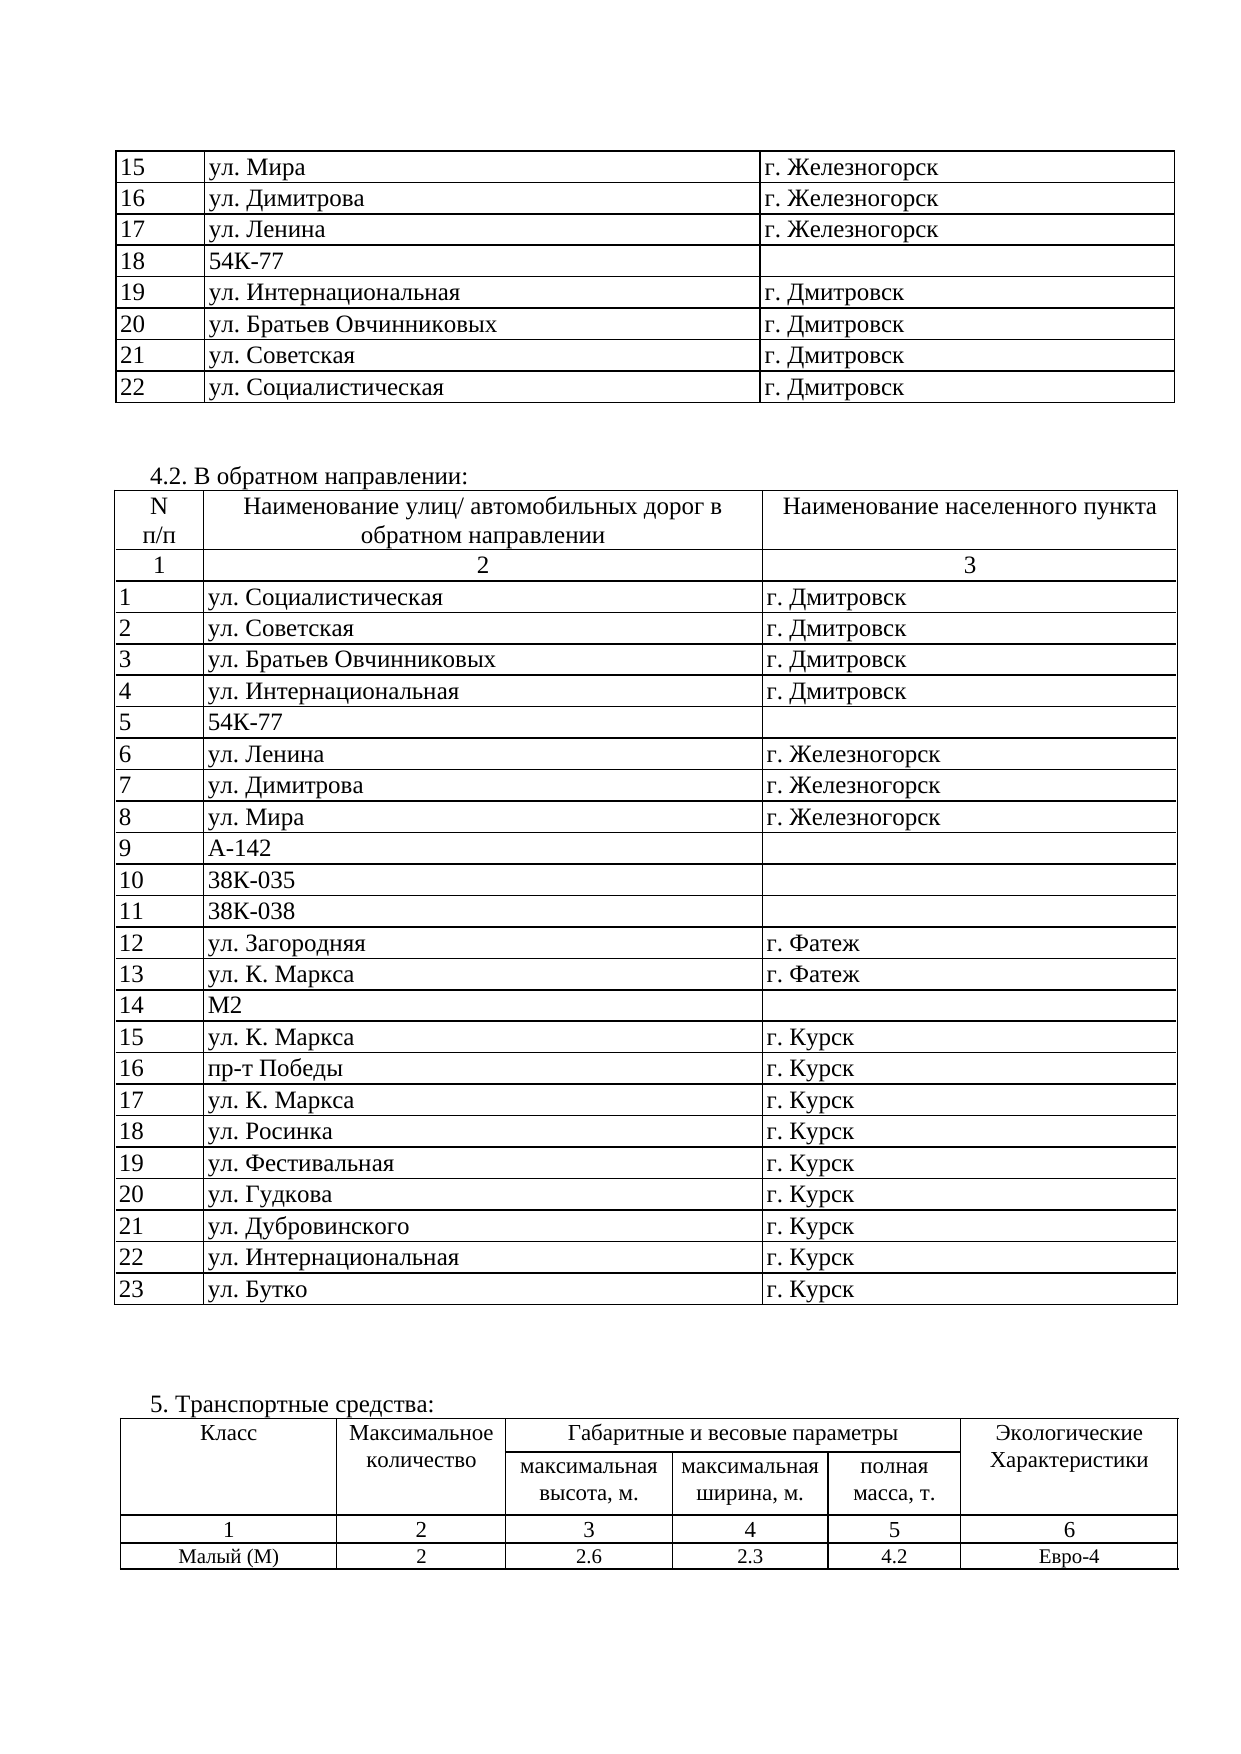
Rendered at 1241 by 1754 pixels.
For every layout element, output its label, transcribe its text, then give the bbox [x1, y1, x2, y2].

table_cell максимальная ширина, м. [673, 1453, 827, 1514]
table_cell 2 [337, 1544, 505, 1568]
table_cell 3 [115, 644, 203, 674]
table_cell ул. К. Маркса [204, 1085, 762, 1115]
table_cell ул. Интернациональная [205, 277, 759, 307]
table_cell 2 [204, 550, 762, 580]
table_cell г. Фатеж [763, 926, 1177, 957]
table_cell г. Курск [763, 1272, 1177, 1303]
table_cell г. Дмитровск [761, 277, 1174, 307]
table_cell 38К-035 [204, 865, 762, 894]
table_cell г. Железногорск [763, 737, 1177, 769]
table_cell пр-т Победы [204, 1053, 762, 1083]
table_cell 5 [115, 707, 203, 737]
table_cell г. Курск [763, 1146, 1177, 1178]
table_header Экологические Характеристики [961, 1419, 1177, 1514]
table_cell г. Дмитровск [763, 643, 1177, 674]
table_cell 21 [117, 340, 204, 370]
table_cell г. Железногорск [763, 800, 1177, 832]
table_cell г. Железногорск [761, 152, 1174, 181]
table_cell ул. Социалистическая [204, 582, 762, 611]
table_cell 16 [115, 1053, 203, 1083]
table_cell 38К-038 [204, 896, 762, 926]
table_cell Малый (М) [121, 1544, 336, 1568]
table_cell 54К-77 [204, 707, 762, 737]
table_cell г. Дмитровск [763, 611, 1177, 643]
table_cell 1 [115, 581, 203, 611]
table_cell ул. Братьев Овчинниковых [204, 645, 762, 674]
table_cell 17 [117, 215, 204, 244]
table_cell 12 [115, 927, 203, 957]
table_cell ул. Интернациональная [204, 1242, 762, 1272]
table_cell 15 [115, 1021, 203, 1052]
table_cell полная масса, т. [829, 1453, 960, 1514]
table_cell 2 [115, 613, 203, 643]
table_cell 19 [117, 277, 204, 307]
table_header Наименование населенного пункта [763, 491, 1177, 548]
table_cell 14 [115, 990, 203, 1020]
table_cell Евро-4 [961, 1544, 1177, 1568]
table_cell ул. Братьев Овчинниковых [205, 309, 759, 339]
table_cell 4 [115, 675, 203, 706]
table_cell 6 [115, 738, 203, 769]
table_cell ул. Мира [205, 152, 759, 181]
table_cell ул. Советская [204, 613, 762, 643]
table_cell 18 [115, 1116, 203, 1146]
table_cell 54К-77 [205, 246, 759, 276]
table_cell 22 [115, 1242, 203, 1272]
table_cell г. Дмитровск [763, 674, 1177, 706]
table_cell 1 [121, 1516, 336, 1542]
table_header Наименование улиц/ автомобильных дорог в обратном направлении [204, 491, 762, 548]
table_cell ул. Димитрова [205, 183, 759, 213]
table_cell г. Железногорск [761, 215, 1174, 244]
table_cell 16 [117, 183, 204, 213]
table_cell 6 [961, 1516, 1177, 1542]
table_cell г. Железногорск [763, 769, 1177, 800]
table_cell ул. Дубровинского [204, 1211, 762, 1241]
table_cell 5 [829, 1516, 960, 1542]
table_cell [763, 832, 1177, 863]
table_cell А-142 [204, 833, 762, 863]
table_cell г. Дмитровск [761, 309, 1174, 339]
table_cell г. Дмитровск [763, 580, 1177, 611]
table_cell ул. Димитрова [204, 770, 762, 800]
table_cell г. Курск [763, 1209, 1177, 1241]
table_cell г. Курск [763, 1052, 1177, 1083]
table_cell 23 [115, 1273, 203, 1303]
table_cell 2.3 [673, 1544, 827, 1568]
table_cell 11 [115, 896, 203, 926]
table_cell 9 [115, 833, 203, 863]
table_cell 3 [763, 549, 1177, 580]
table_cell ул. Ленина [205, 215, 759, 244]
table_cell 2 [337, 1516, 505, 1542]
table_cell 7 [115, 770, 203, 800]
table_cell ул. Советская [205, 340, 759, 370]
table_cell ул. Социалистическая [205, 372, 759, 402]
table_cell ул. Интернациональная [204, 676, 762, 706]
table_cell [761, 246, 1174, 276]
table_cell ул. К. Маркса [204, 1022, 762, 1052]
table_cell г. Курск [763, 1020, 1177, 1052]
table_cell 4 [673, 1516, 827, 1542]
table_cell ул. Бутко [204, 1274, 762, 1303]
table_cell 17 [115, 1084, 203, 1115]
table_cell максимальная высота, м. [506, 1453, 672, 1514]
table_cell ул. К. Маркса [204, 959, 762, 989]
table_cell 20 [117, 309, 204, 339]
table_cell 8 [115, 801, 203, 832]
table_header Габаритные и весовые параметры [506, 1419, 960, 1451]
text 5. Транспортные средства: [150, 1389, 1090, 1418]
table_header Максимальное количество [337, 1419, 505, 1514]
table_cell 22 [117, 372, 204, 402]
table_cell г. Фатеж [763, 958, 1177, 989]
table_cell 2.6 [506, 1544, 672, 1568]
table_cell ул. Росинка [204, 1116, 762, 1146]
table_cell [763, 863, 1177, 894]
table_cell г. Курск [763, 1178, 1177, 1209]
table_cell ул. Загородняя [204, 928, 762, 957]
table_cell 15 [117, 152, 204, 181]
text 4.2. В обратном направлении: [150, 461, 1090, 489]
table_cell г. Дмитровск [761, 372, 1174, 402]
table_cell ул. Гудкова [204, 1179, 762, 1209]
table_header Класс [121, 1419, 336, 1514]
table_cell г. Курск [763, 1115, 1177, 1146]
table_cell [763, 895, 1177, 926]
table_cell 21 [115, 1210, 203, 1241]
table_cell 18 [117, 246, 204, 276]
table_cell 20 [115, 1179, 203, 1209]
table_cell ул. Ленина [204, 739, 762, 769]
table_cell г. Курск [763, 1241, 1177, 1272]
table_cell г. Железногорск [761, 183, 1174, 213]
table_cell М2 [204, 991, 762, 1020]
table_cell ул. Фестивальная [204, 1148, 762, 1178]
table_cell 4.2 [829, 1544, 960, 1568]
table_cell ул. Мира [204, 802, 762, 832]
table_cell [763, 989, 1177, 1020]
table_cell 13 [115, 959, 203, 989]
table_cell 10 [115, 864, 203, 894]
table_cell 19 [115, 1147, 203, 1178]
table_cell 3 [506, 1516, 672, 1542]
table_header N п/п [115, 491, 203, 548]
table_cell г. Курск [763, 1083, 1177, 1115]
table_cell г. Дмитровск [761, 340, 1174, 370]
table_cell [763, 706, 1177, 737]
table_cell 1 [115, 550, 203, 580]
